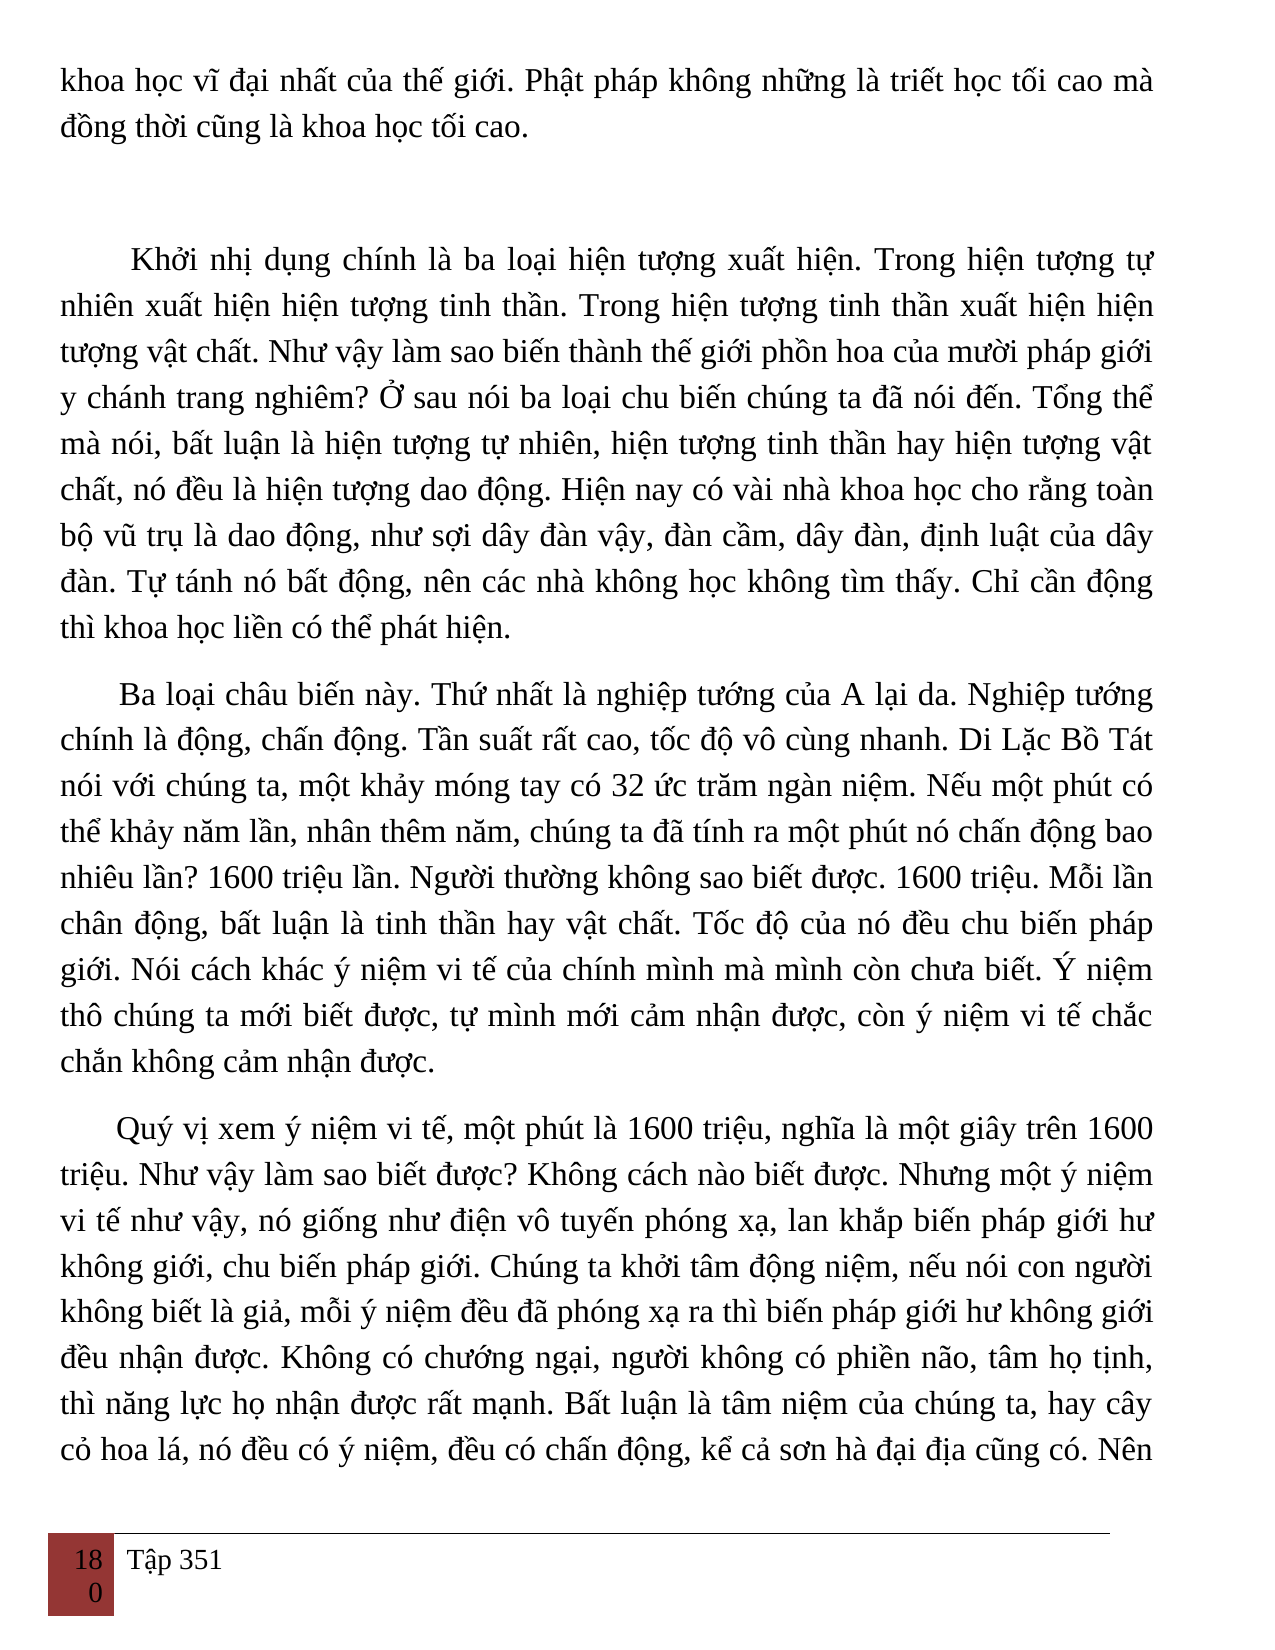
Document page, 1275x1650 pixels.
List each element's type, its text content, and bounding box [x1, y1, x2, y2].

text Khởi nhị dụng chính là ba loại hiện tượng xuất hiện. Trong hiện tượng tự nhiên xuất hiện hiện tượng tinh thần. Trong hiện tượng tinh thần xuất hiện hiện tượng vật chất. Như vậy làm sao biến thành thế giới phồn hoa của mười pháp giới y chánh trang nghiêm? Ở sau nói ba loại chu biến chúng ta đã nói đến. Tổng thể mà nói, bất luận là hiện tượng tự nhiên, hiện tượng tinh thần hay hiện tượng vật chất, nó đều là hiện tượng dao động. Hiện nay có vài nhà khoa học cho rằng toàn bộ vũ trụ là dao động, như sợi dây đàn vậy, đàn cầm, dây đàn, định luật của dây đàn. Tự tánh nó bất động, nên các nhà không học không tìm thấy. Chỉ cần động thì khoa học liền có thể phát hiện. [60, 239, 1155, 645]
text Ba loại châu biến này. Thứ nhất là nghiệp tướng của A lại da. Nghiệp tướng chính là động, chấn động. Tần suất rất cao, tốc độ vô cùng nhanh. Di Lặc Bồ Tát nói với chúng ta, một khảy móng tay có 32 ức trăm ngàn niệm. Nếu một phút có thể khảy năm lần, nhân thêm năm, chúng ta đã tính ra một phút nó chấn động bao nhiêu lần? 1600 triệu lần. Người thường không sao biết được. 1600 triệu. Mỗi lần chân động, bất luận là tinh thần hay vật chất. Tốc độ của nó đều chu biến pháp giới. Nói cách khác ý niệm vi tế của chính mình mà mình còn chưa biết. Ý niệm thô chúng ta mới biết được, tự mình mới cảm nhận được, còn ý niệm vi tế chắc chắn không cảm nhận được. [60, 674, 1155, 1079]
